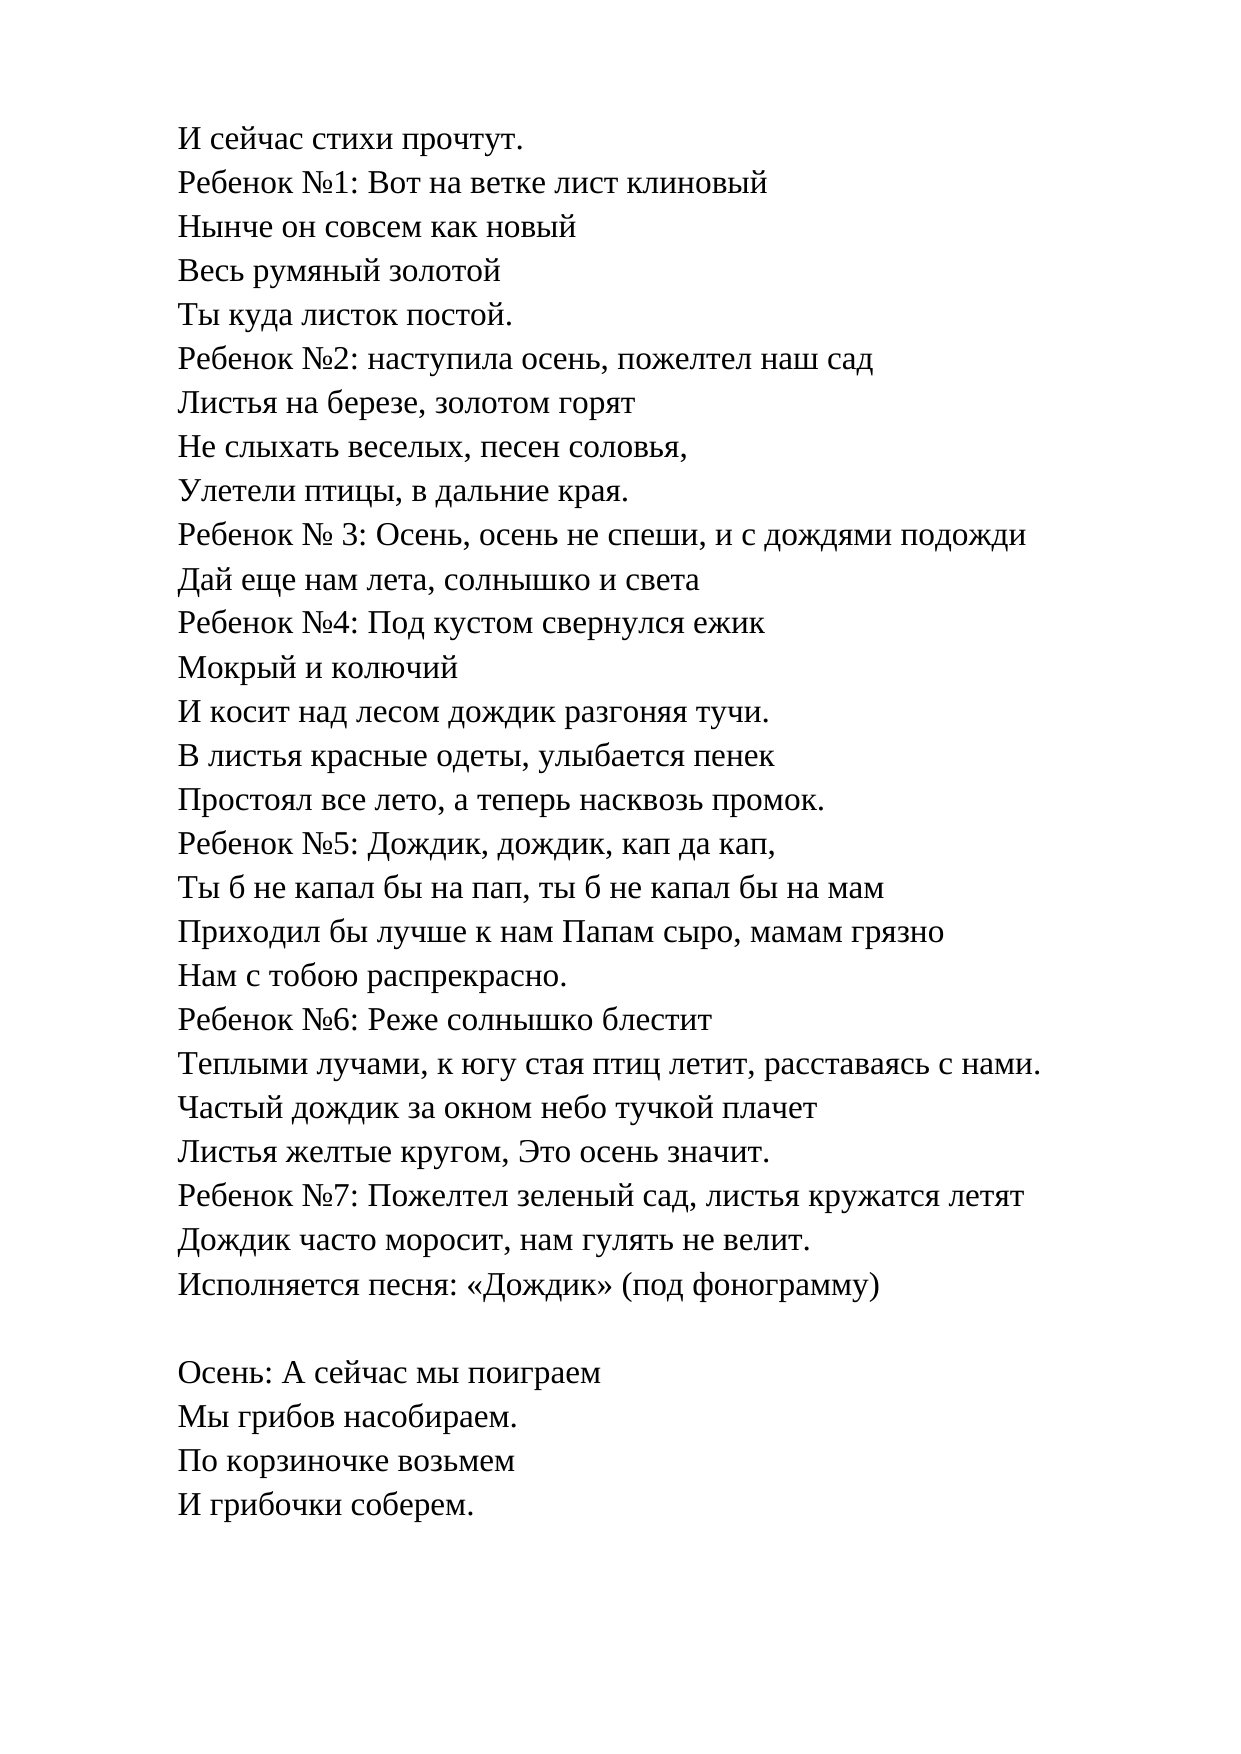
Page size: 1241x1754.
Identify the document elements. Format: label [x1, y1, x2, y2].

text [177, 118, 1152, 1522]
